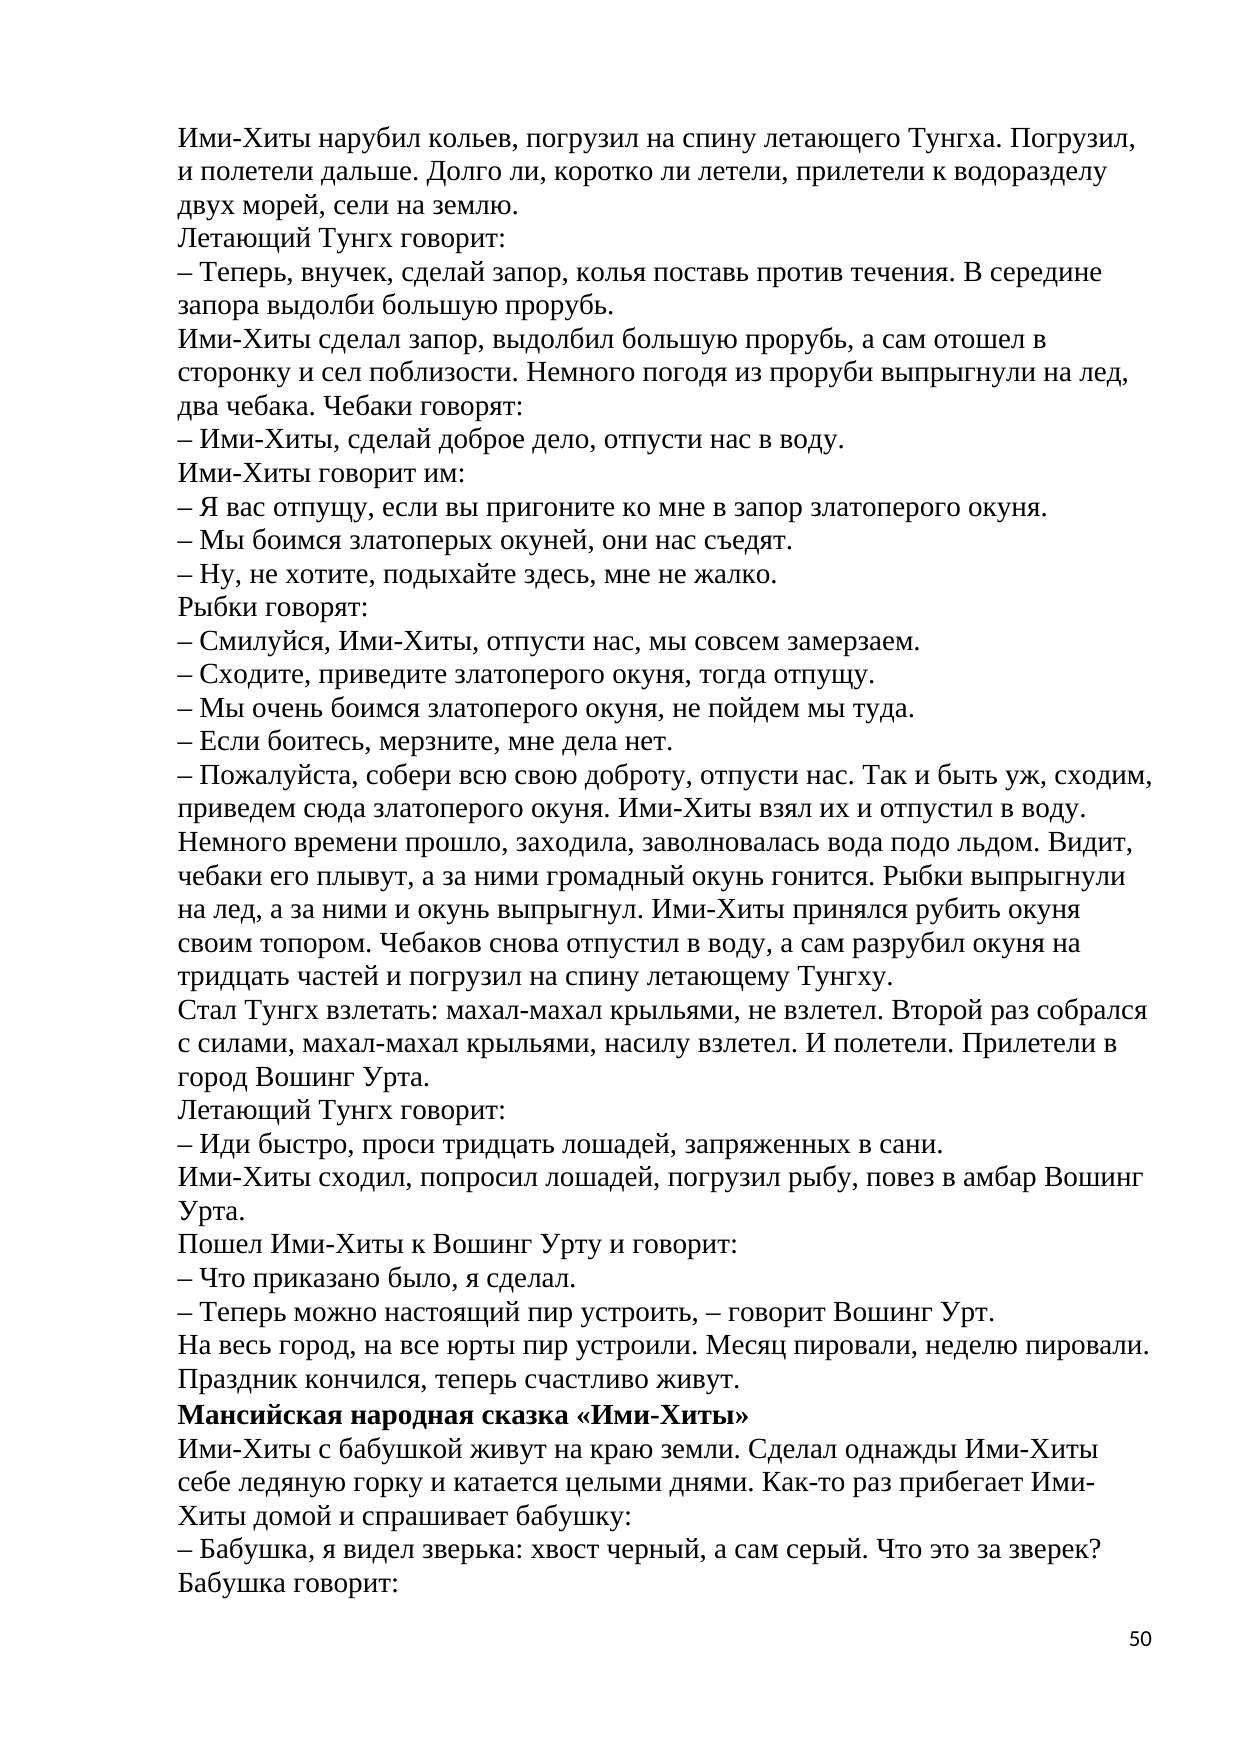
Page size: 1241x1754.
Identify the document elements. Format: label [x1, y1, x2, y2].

table_cell [176, 118, 1159, 1396]
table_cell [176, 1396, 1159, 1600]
